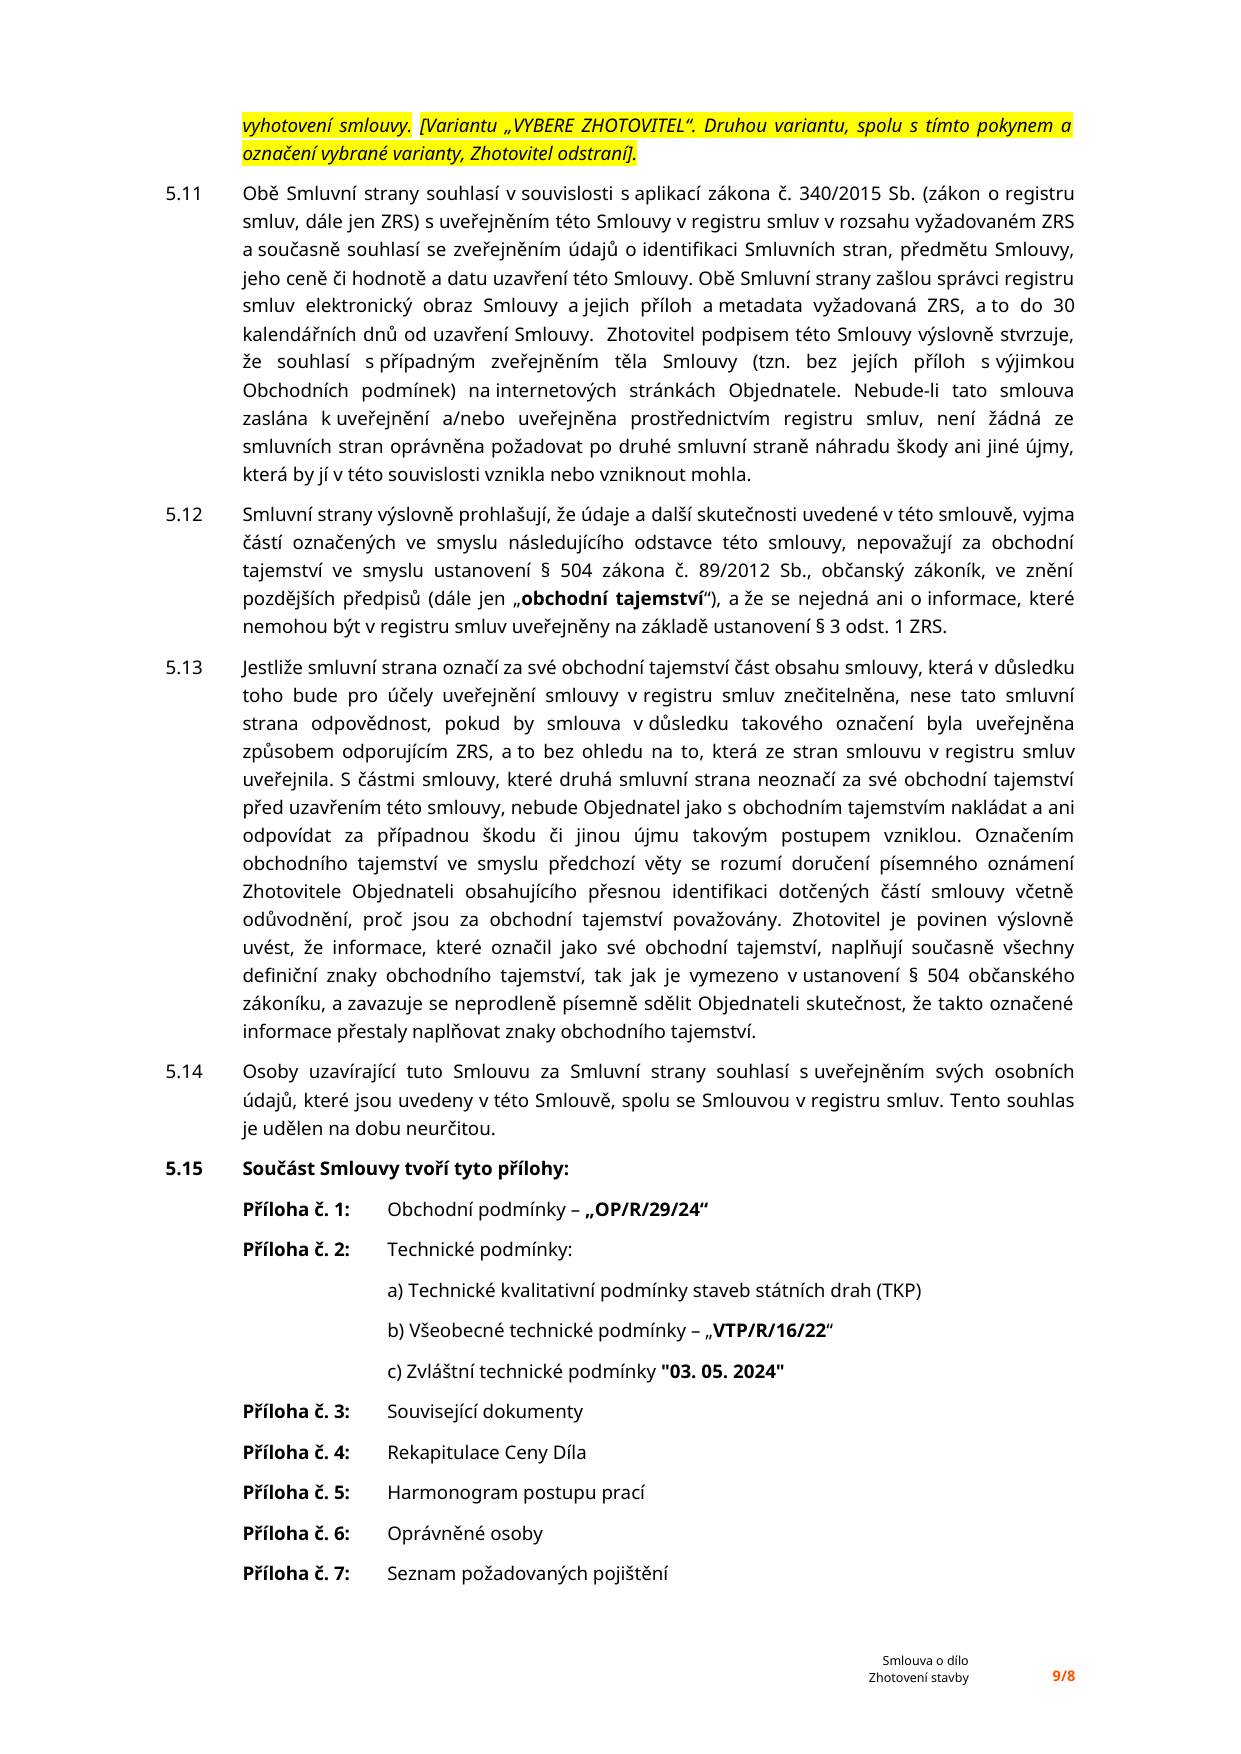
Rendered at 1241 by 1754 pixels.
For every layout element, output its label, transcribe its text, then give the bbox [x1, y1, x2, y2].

text Osoby uzavírající tuto Smlouvu za Smluvní strany souhlasí s uveřejněním svých osobních údajů, které jsou uvedeny v této Smlouvě, spolu se Smlouvou v registru smluv. Tento souhlas je udělen na dobu neurčitou. [165, 1059, 1075, 1140]
text Příloha č. 7: Seznam požadovaných pojištění [242, 1561, 1075, 1586]
text Obě Smluvní strany souhlasí v souvislosti s aplikací zákona č. 340/2015 Sb. (zákon o registru smluv, dále jen ZRS) s uveřejněním této Smlouvy v registru smluv v rozsahu vyžadovaném ZRS a současně souhlasí se zveřejněním údajů o identifikaci Smluvních stran, předmětu Smlouvy, jeho ceně či hodnotě a datu uzavření této Smlouvy. Obě Smluvní strany zašlou správci registru smluv elektronický obraz Smlouvy a jejich příloh a metadata vyžadovaná ZRS, a to do 30 kalendářních dnů od uzavření Smlouvy. Zhotovitel podpisem této Smlouvy výslovně stvrzuje, že souhlasí s případným zveřejněním těla Smlouvy (tzn. bez jejích příloh s výjimkou Obchodních podmínek) na internetových stránkách Objednatele. Nebude-li tato smlouva zaslána k uveřejnění a/nebo uveřejněna prostřednictvím registru smluv, není žádná ze smluvních stran oprávněna požadovat po druhé smluvní straně náhradu škody ani jiné újmy, která by jí v této souvislosti vznikla nebo vzniknout mohla. [165, 181, 1075, 486]
text Součást Smlouvy tvoří tyto přílohy: [165, 1155, 1075, 1181]
text Příloha č. 6: Oprávněné osoby [242, 1520, 1075, 1546]
text Příloha č. 5: Harmonogram postupu prací [242, 1479, 1075, 1505]
text b) Všeobecné technické podmínky – „VTP/R/16/22“ [387, 1317, 1075, 1343]
text Příloha č. 3: Související dokumenty [242, 1398, 1075, 1424]
text a) Technické kvalitativní podmínky staveb státních drah (TKP) [387, 1277, 1075, 1302]
text Smluvní strany výslovně prohlašují, že údaje a další skutečnosti uvedené v této smlouvě, vyjma částí označených ve smyslu následujícího odstavce této smlouvy, nepovažují za obchodní tajemství ve smyslu ustanovení § 504 zákona č. 89/2012 Sb., občanský zákoník, ve znění pozdějších předpisů (dále jen „obchodní tajemství“), a že se nejedná ani o informace, které nemohou být v registru smluv uveřejněny na základě ustanovení § 3 odst. 1 ZRS. [165, 501, 1075, 639]
text c) Zvláštní technické podmínky "03. 05. 2024" [387, 1358, 1075, 1383]
list Vybere se Varianta A). V případě, že z objektivních důvodů není možné vyhotovit Smlouvu v digitální (elektronické) podobě, například, když Zhotovitel nedisponuje elektronickým podpisem, nebo z jiných důvodů není ze strany Zhotovitele možná elektronická komunikace, vybere se Varianta B) pro vyhotovení smlouvy. [Variantu „VYBERE ZHOTOVITEL“. Druhou variantu, spolu s tímto pokynem a označení vybrané varianty, Zhotovitel odstraní]. [242, 112, 1075, 166]
text Příloha č. 4: Rekapitulace Ceny Díla [242, 1439, 1075, 1464]
text Příloha č. 2: Technické podmínky: [242, 1236, 1075, 1262]
text Příloha č. 1: Obchodní podmínky – „OP/R/29/24“ [242, 1196, 1075, 1221]
text Jestliže smluvní strana označí za své obchodní tajemství část obsahu smlouvy, která v důsledku toho bude pro účely uveřejnění smlouvy v registru smluv znečitelněna, nese tato smluvní strana odpovědnost, pokud by smlouva v důsledku takového označení byla uveřejněna způsobem odporujícím ZRS, a to bez ohledu na to, která ze stran smlouvu v registru smluv uveřejnila. S částmi smlouvy, které druhá smluvní strana neoznačí za své obchodní tajemství před uzavřením této smlouvy, nebude Objednatel jako s obchodním tajemstvím nakládat a ani odpovídat za případnou škodu či jinou újmu takovým postupem vzniklou. Označením obchodního tajemství ve smyslu předchozí věty se rozumí doručení písemného oznámení Zhotovitele Objednateli obsahujícího přesnou identifikaci dotčených částí smlouvy včetně odůvodnění, proč jsou za obchodní tajemství považovány. Zhotovitel je povinen výslovně uvést, že informace, které označil jako své obchodní tajemství, naplňují současně všechny definiční znaky obchodního tajemství, tak jak je vymezeno v ustanovení § 504 občanského zákoníku, a zavazuje se neprodleně písemně sdělit Objednateli skutečnost, že takto označené informace přestaly naplňovat znaky obchodního tajemství. [165, 654, 1075, 1044]
